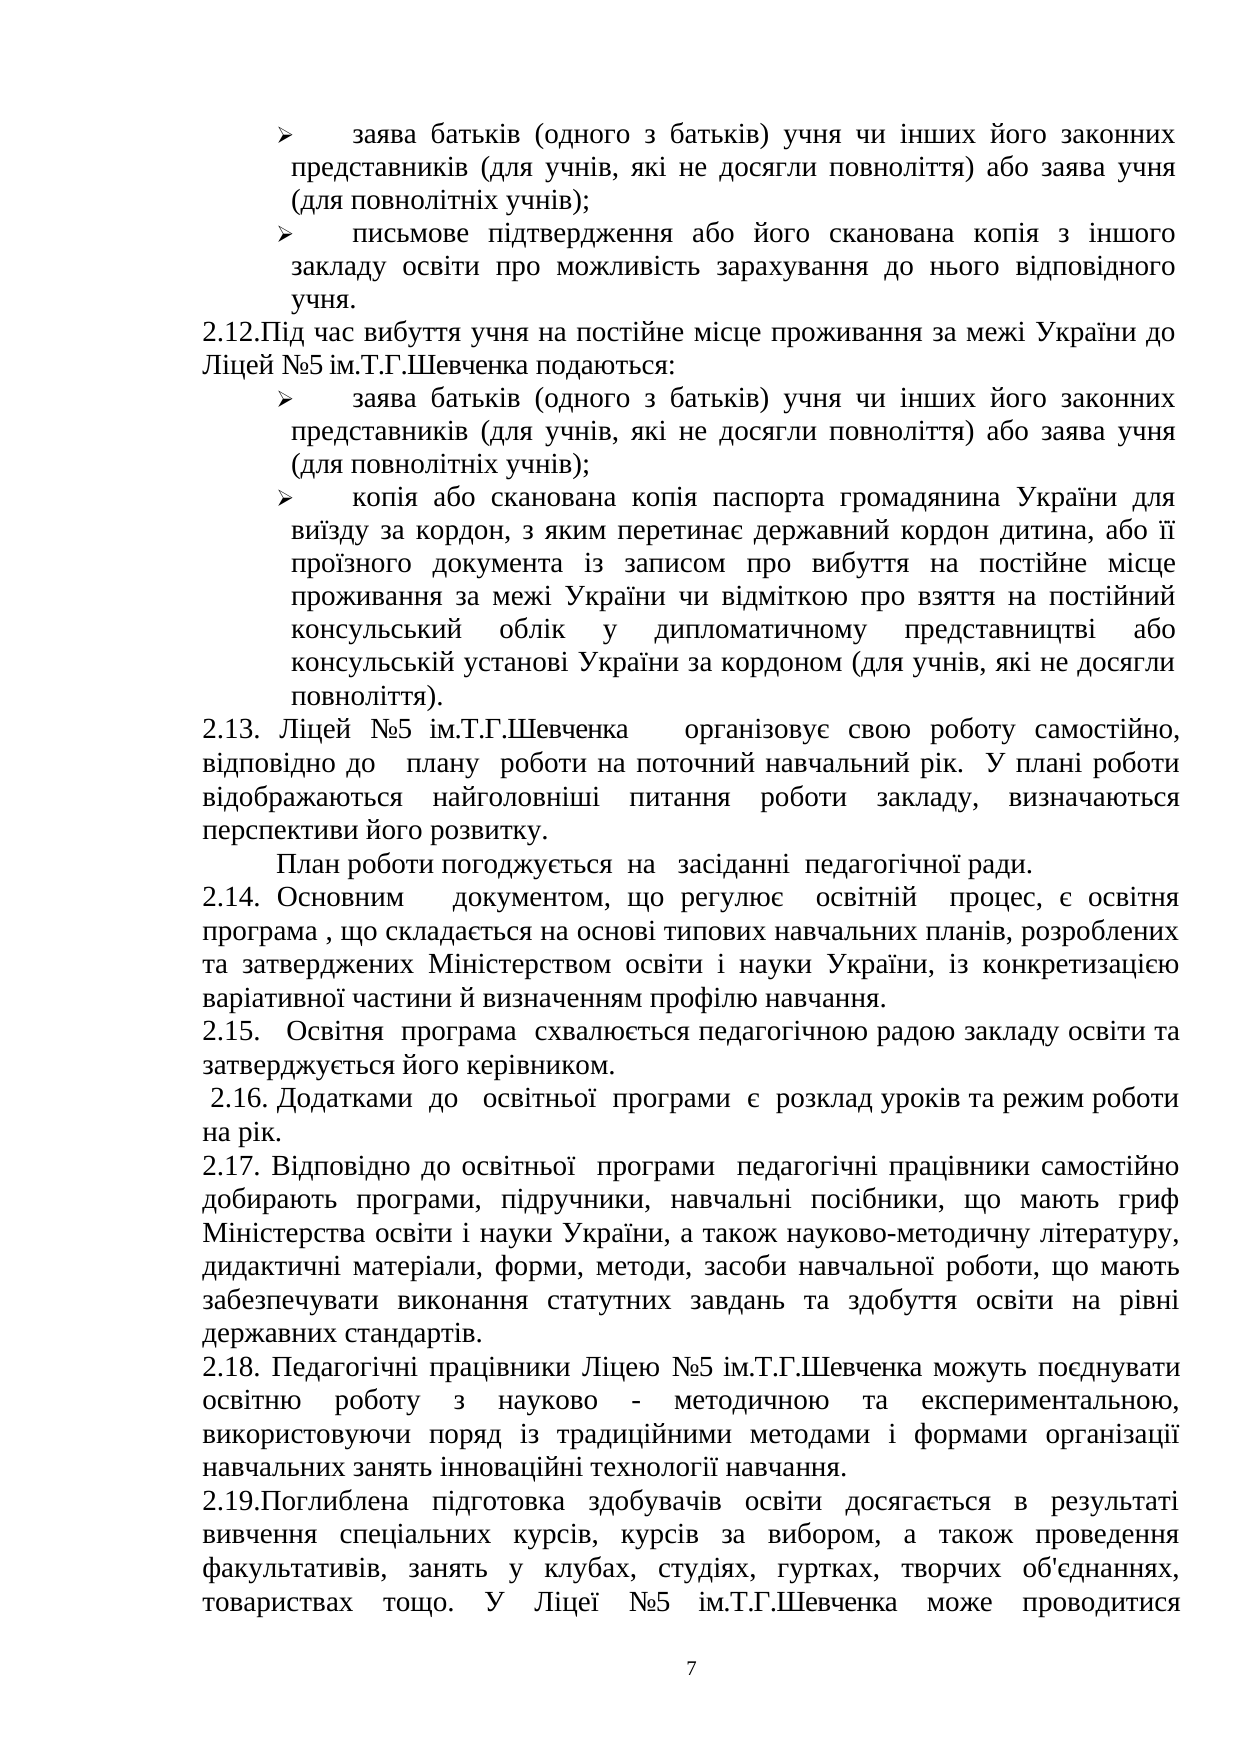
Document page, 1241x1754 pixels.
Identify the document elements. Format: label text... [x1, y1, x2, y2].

list копія або сканована копія паспорта громадянина України для виїзду за кордон, з яким перетинає державний кордон дитина, або її проїзного документа із записом про вибуття на постійне місце проживання за межі України чи відміткою про взяття на постійний консульський облік у дипломатичному представництві або консульській установі України за кордоном (для учнів, які не досягли повноліття). [276, 480, 1176, 712]
text 2.14. Основним документом, що регулює освітній процес, є освітня програма , що складається на основі типових навчальних планів, розроблених та затверджених Міністерством освіти і науки України, із конкретизацією варіативної частини й визначенням профілю навчання. [202, 879, 1181, 1013]
text 2.13. Ліцей №5 ім.Т.Г.Шевченка організовує свою роботу самостійно, відповідно до плану роботи на поточний навчальний рік. У плані роботи відображаються найголовніші питання роботи закладу, визначаються перспективи його розвитку. [202, 712, 1181, 846]
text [202, 1483, 1181, 1617]
text 2.17. Відповідно до освітньої програми педагогічні працівники самостійно добирають програми, підручники, навчальні посібники, що мають гриф Міністерства освіти і науки України, а також науково-методичну літературу, дидактичні матеріали, форми, методи, засоби навчальної роботи, що мають забезпечувати виконання статутних завдань та здобуття освіти на рівні державних стандартів. [202, 1148, 1181, 1349]
list заява батьків (одного з батьків) учня чи інших його законних представників (для учнів, які не досягли повноліття) або заява учня (для повнолітніх учнів); [276, 381, 1176, 480]
text План роботи погоджується на засіданні педагогічної ради. [202, 846, 1181, 879]
list заява батьків (одного з батьків) учня чи інших його законних представників (для учнів, які не досягли повноліття) або заява учня (для повнолітніх учнів); [276, 117, 1176, 216]
text 2.16. Додатками до освітньої програми є розклад уроків та режим роботи на рік. [202, 1081, 1181, 1148]
text 2.18. Педагогічні працівники Ліцею №5 ім.Т.Г.Шевченка можуть поєднувати освітню роботу з науково - методичною та експериментальною, використовуючи поряд із традиційними методами і формами організації навчальних занять інноваційні технології навчання. [202, 1349, 1181, 1483]
text 2.15. Освітня програма схвалюється педагогічною радою закладу освіти та затверджується його керівником. [202, 1013, 1181, 1081]
text 2.12.Під час вибуття учня на постійне місце проживання за межі України до Ліцей №5 ім.Т.Г.Шевченка подаються: [202, 315, 1176, 381]
list письмове підтвердження або його сканована копія з іншого закладу освіти про можливість зарахування до нього відповідного учня. [276, 216, 1176, 315]
